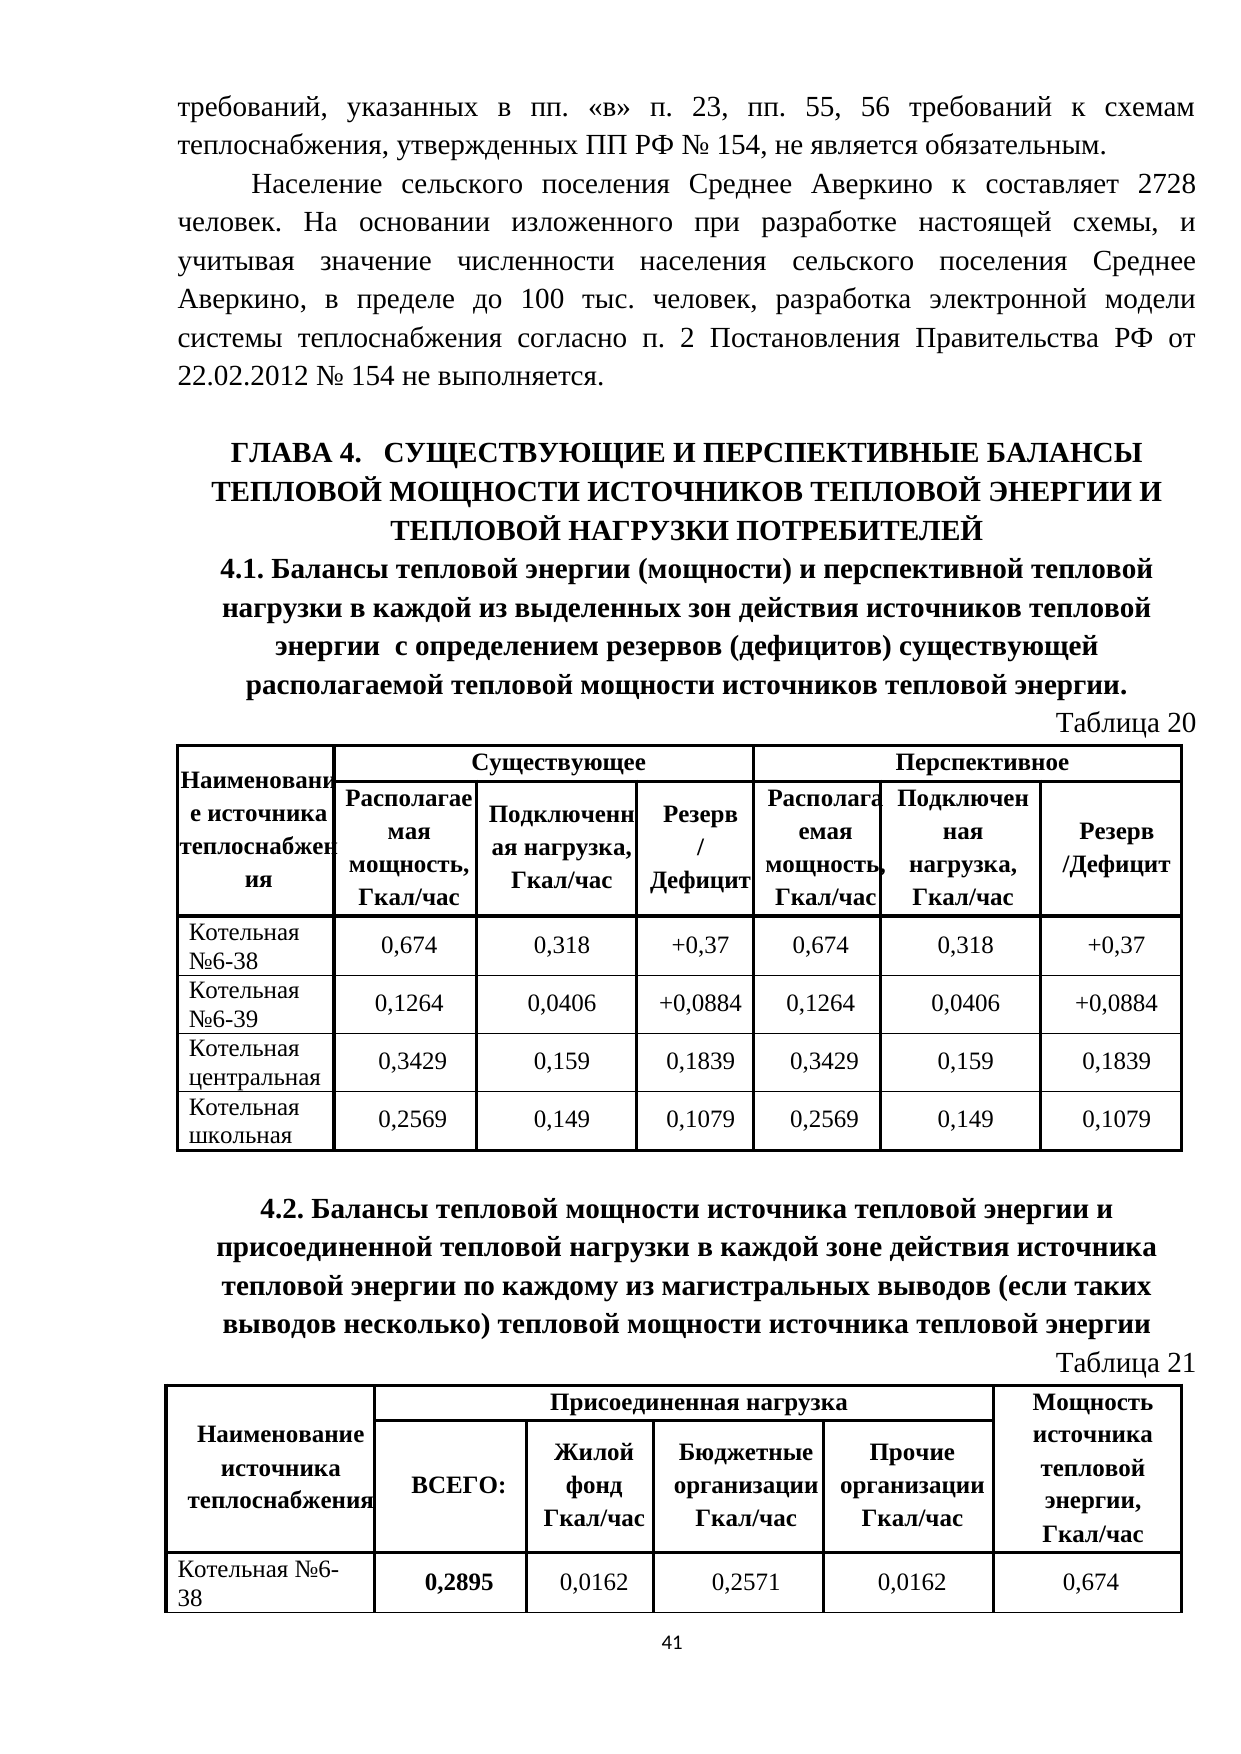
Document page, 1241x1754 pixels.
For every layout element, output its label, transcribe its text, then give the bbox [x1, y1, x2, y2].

table_cell 0,674 [995, 1554, 1180, 1612]
table_cell 0,674 [336, 918, 475, 975]
text ГЛАВА 4. СУЩЕСТВУЮЩИЕ И ПЕРСПЕКТИВНЫЕ БАЛАНСЫ ТЕПЛОВОЙ МОЩНОСТИ ИСТОЧНИКОВ ТЕПЛОВОЙ ЭНЕРГИИ И ТЕПЛОВОЙ НАГРУЗКИ ПОТРЕБИТЕЛЕЙ [177, 436, 1196, 546]
text 4.1. Балансы тепловой энергии (мощности) и перспективной тепловой нагрузки в каждой из выделенных зон действия источников тепловой энергии с определением резервов (дефицитов) существующей располагаемой тепловой мощности источников тепловой энергии. [177, 551, 1196, 700]
table_cell Котельная №6-39 [179, 976, 332, 1033]
table_cell +0,37 [638, 918, 752, 975]
table_cell 0,2569 [336, 1092, 475, 1149]
table_cell 0,149 [882, 1092, 1039, 1149]
table_cell 0,318 [882, 918, 1039, 975]
text Таблица 21 [177, 1345, 1196, 1378]
table_cell 0,0406 [882, 976, 1039, 1033]
table_cell 0,159 [882, 1034, 1039, 1091]
table_cell 0,1839 [638, 1034, 752, 1091]
table_cell 0,1264 [755, 976, 879, 1033]
text Население сельского поселения Среднее Аверкино к составляет 2728 человек. На основании изложенного при разработке настоящей схемы, и учитывая значение численности населения сельского поселения Среднее Аверкино, в пределе до 100 тыс. человек, разработка электронной модели системы теплоснабжения согласно п. 2 Постановления Правительства РФ от 22.02.2012 № 154 не выполняется. [177, 166, 1196, 392]
table_cell +0,0884 [1042, 976, 1180, 1033]
table_cell +0,37 [1042, 918, 1180, 975]
table_cell Котельная школьная [179, 1092, 332, 1149]
text Таблица 20 [177, 705, 1196, 739]
table_cell 0,2571 [655, 1554, 822, 1612]
table_cell 0,0162 [528, 1554, 652, 1612]
table_cell 0,2569 [755, 1092, 879, 1149]
table_cell 0,0406 [478, 976, 635, 1033]
text 4.2. Балансы тепловой мощности источника тепловой энергии и присоединенной тепловой нагрузки в каждой зоне действия источника тепловой энергии по каждому из магистральных выводов (если таких выводов несколько) тепловой мощности источника тепловой энергии [177, 1191, 1196, 1340]
table_cell Подключенная нагрузка, Гкал/час [882, 783, 1039, 914]
table_cell Подключенная нагрузка, Гкал/час [478, 783, 635, 914]
table_cell +0,0884 [638, 976, 752, 1033]
table_cell Располагаемая мощность, Гкал/час [336, 783, 475, 914]
table_header Присоединенная нагрузка [376, 1387, 992, 1419]
table_cell 0,3429 [336, 1034, 475, 1091]
table_header Наименование источника теплоснабжения [168, 1387, 373, 1551]
table_cell Резерв /Дефицит [1042, 783, 1180, 914]
table_cell 0,1264 [336, 976, 475, 1033]
table_cell 0,3429 [755, 1034, 879, 1091]
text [177, 89, 1196, 161]
table_cell 0,0162 [825, 1554, 992, 1612]
table_cell 0,1839 [1042, 1034, 1180, 1091]
table_cell Бюджетные организации Гкал/час [655, 1422, 822, 1551]
table_cell Котельная №6-38 [168, 1554, 373, 1612]
table_cell Котельная центральная [179, 1034, 332, 1091]
table_cell 0,674 [755, 918, 879, 975]
table_header Наименование источника теплоснабжения [179, 747, 332, 914]
table_header Существующее [336, 747, 752, 779]
table_cell 0,318 [478, 918, 635, 975]
table_cell 0,2895 [376, 1554, 525, 1612]
table_cell Резерв /Дефицит [638, 783, 752, 914]
table_cell 0,149 [478, 1092, 635, 1149]
table_cell 0,159 [478, 1034, 635, 1091]
table_cell Котельная №6-38 [179, 918, 332, 975]
table_cell Жилой фонд Гкал/час [528, 1422, 652, 1551]
table_cell Располагаемая мощность, Гкал/час [755, 783, 879, 914]
table_cell ВСЕГО: [376, 1422, 525, 1551]
table_header Перспективное [755, 747, 1180, 779]
table_header Мощность источника тепловой энергии, Гкал/час [995, 1387, 1180, 1551]
table_cell Прочие организации Гкал/час [825, 1422, 992, 1551]
table_cell 0,1079 [1042, 1092, 1180, 1149]
table_cell 0,1079 [638, 1092, 752, 1149]
